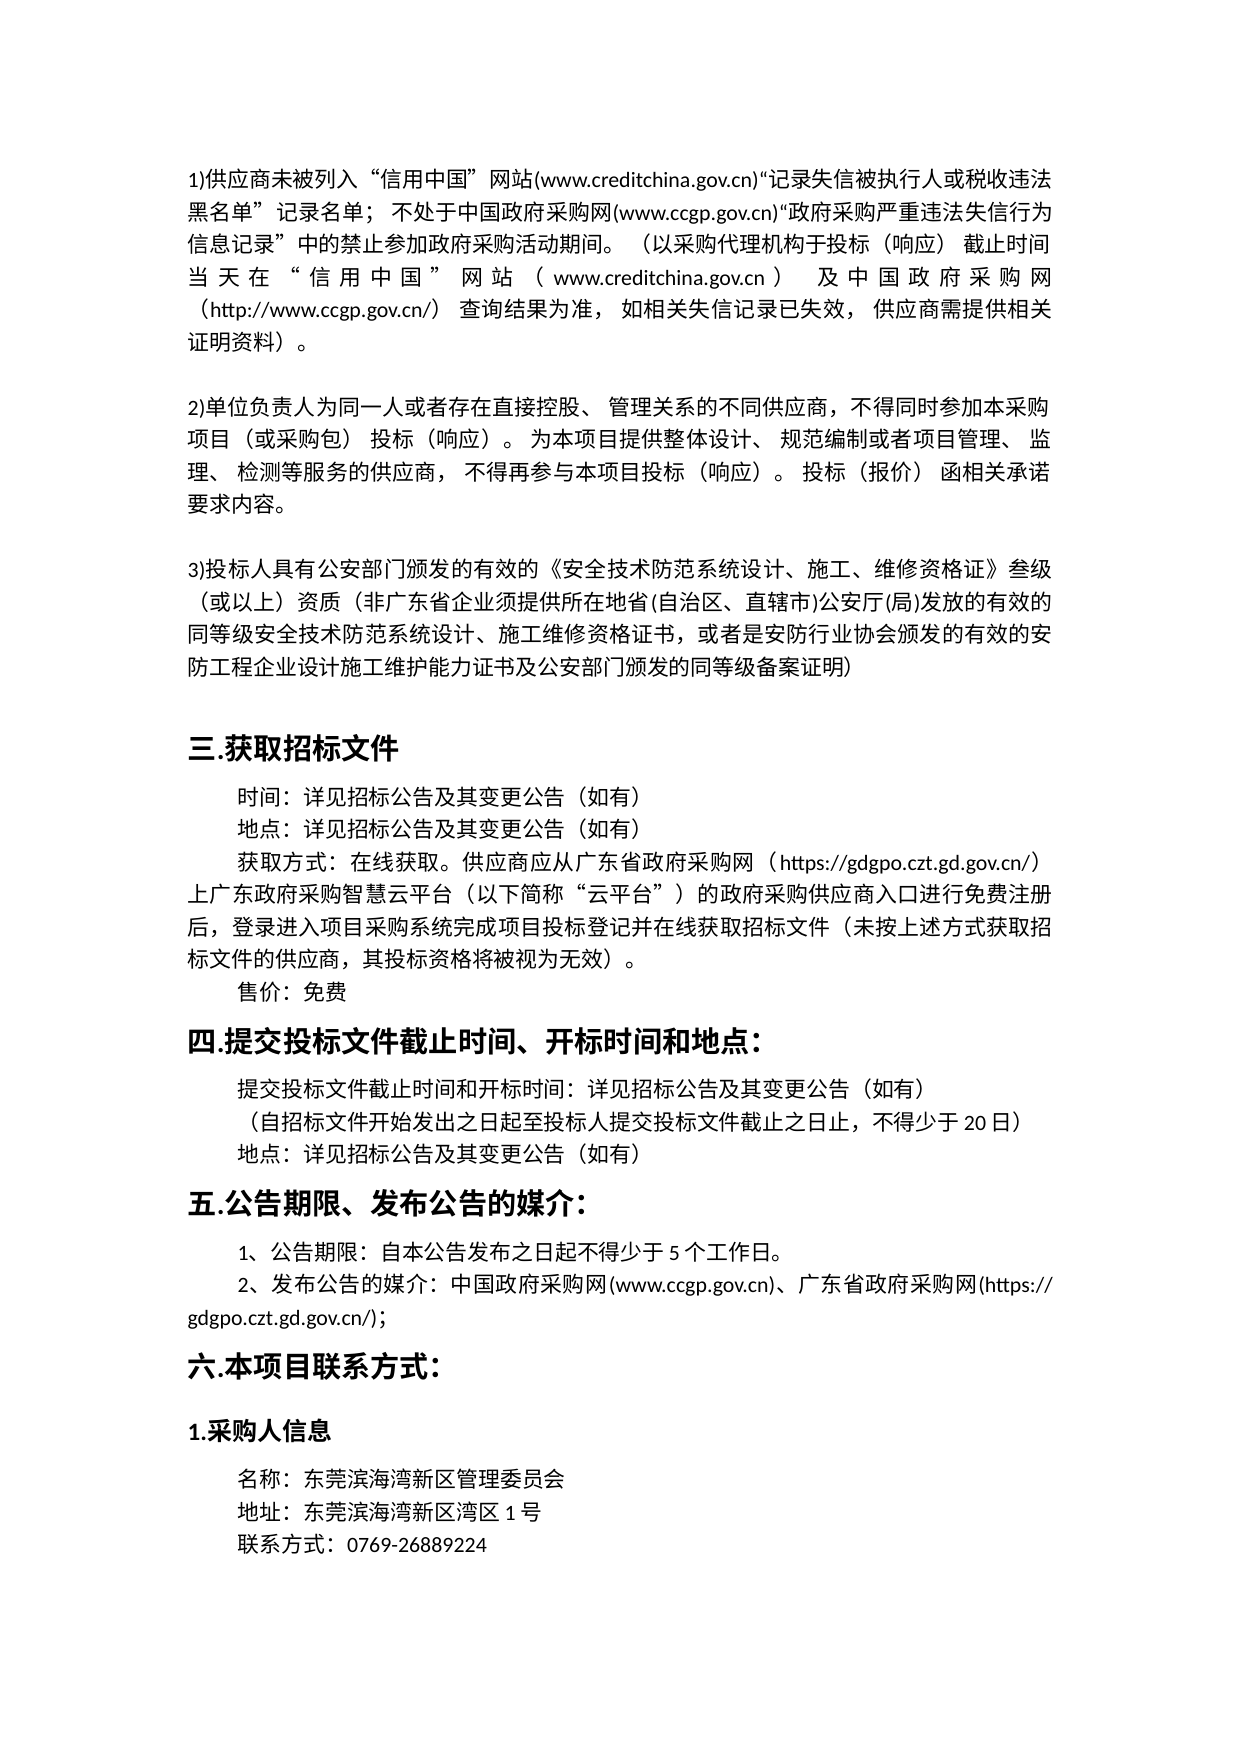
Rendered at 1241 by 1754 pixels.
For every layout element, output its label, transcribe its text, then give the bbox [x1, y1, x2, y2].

text 2、发布公告的媒介：中国政府采购网(www.ccgp.gov.cn)、广东省政府采购网(https://gdgpo.czt.gd.gov.cn/)； [187, 1267, 1053, 1332]
text 六.本项目联系方式： [187, 1332, 1053, 1397]
text 1、公告期限：自本公告发布之日起不得少于5个工作日。 [187, 1234, 1053, 1267]
text 3)投标人具有公安部门颁发的有效的《安全技术防范系统设计、施工、维修资格证》叁级（或以上）资质（非广东省企业须提供所在地省(自治区、直辖市)公安厅(局)发放的有效的同等级安全技术防范系统设计、施工维修资格证书，或者是安防行业协会颁发的有效的安防工程企业设计施工维护能力证书及公安部门颁发的同等级备案证明） [187, 552, 1053, 682]
text 名称：东莞滨海湾新区管理委员会 [187, 1462, 1053, 1494]
text 地点：详见招标公告及其变更公告（如有） [187, 812, 1053, 844]
text 提交投标文件截止时间和开标时间：详见招标公告及其变更公告（如有） [187, 1072, 1053, 1104]
text 2)单位负责人为同一人或者存在直接控股、 管理关系的不同供应商，不得同时参加本采购项目（或采购包） 投标（响应）。 为本项目提供整体设计、 规范编制或者项目管理、 监理、 检测等服务的供应商， 不得再参与本项目投标（响应）。 投标（报价） 函相关承诺要求内容。 [187, 389, 1053, 519]
text 五.公告期限、发布公告的媒介： [187, 1169, 1053, 1234]
text 四.提交投标文件截止时间、开标时间和地点： [187, 1007, 1053, 1072]
text 获取方式：在线获取。供应商应从广东省政府采购网（https://gdgpo.czt.gd.gov.cn/）上广东政府采购智慧云平台（以下简称“云平台”）的政府采购供应商入口进行免费注册后，登录进入项目采购系统完成项目投标登记并在线获取招标文件（未按上述方式获取招标文件的供应商，其投标资格将被视为无效）。 [187, 844, 1053, 974]
text 1.采购人信息 [187, 1397, 1053, 1462]
text 地址：东莞滨海湾新区湾区1号 [187, 1494, 1053, 1527]
text 地点：详见招标公告及其变更公告（如有） [187, 1137, 1053, 1169]
text 1)供应商未被列入“信用中国”网站(www.creditchina.gov.cn)“记录失信被执行人或税收违法黑名单”记录名单； 不处于中国政府采购网(www.ccgp.gov.cn)“政府采购严重违法失信行为信息记录”中的禁止参加政府采购活动期间。 （以采购代理机构于投标（响应） 截止时间当天在“信用中国”网站（www.creditchina.gov.cn） 及中国政府采购网（http://www.ccgp.gov.cn/） 查询结果为准， 如相关失信记录已失效， 供应商需提供相关证明资料）。 [187, 162, 1053, 357]
text 时间：详见招标公告及其变更公告（如有） [187, 779, 1053, 812]
text 售价：免费 [187, 974, 1053, 1007]
text （自招标文件开始发出之日起至投标人提交投标文件截止之日止，不得少于20日） [187, 1104, 1053, 1137]
text 联系方式：0769-26889224 [187, 1527, 1053, 1559]
text 三.获取招标文件 [187, 714, 1053, 779]
